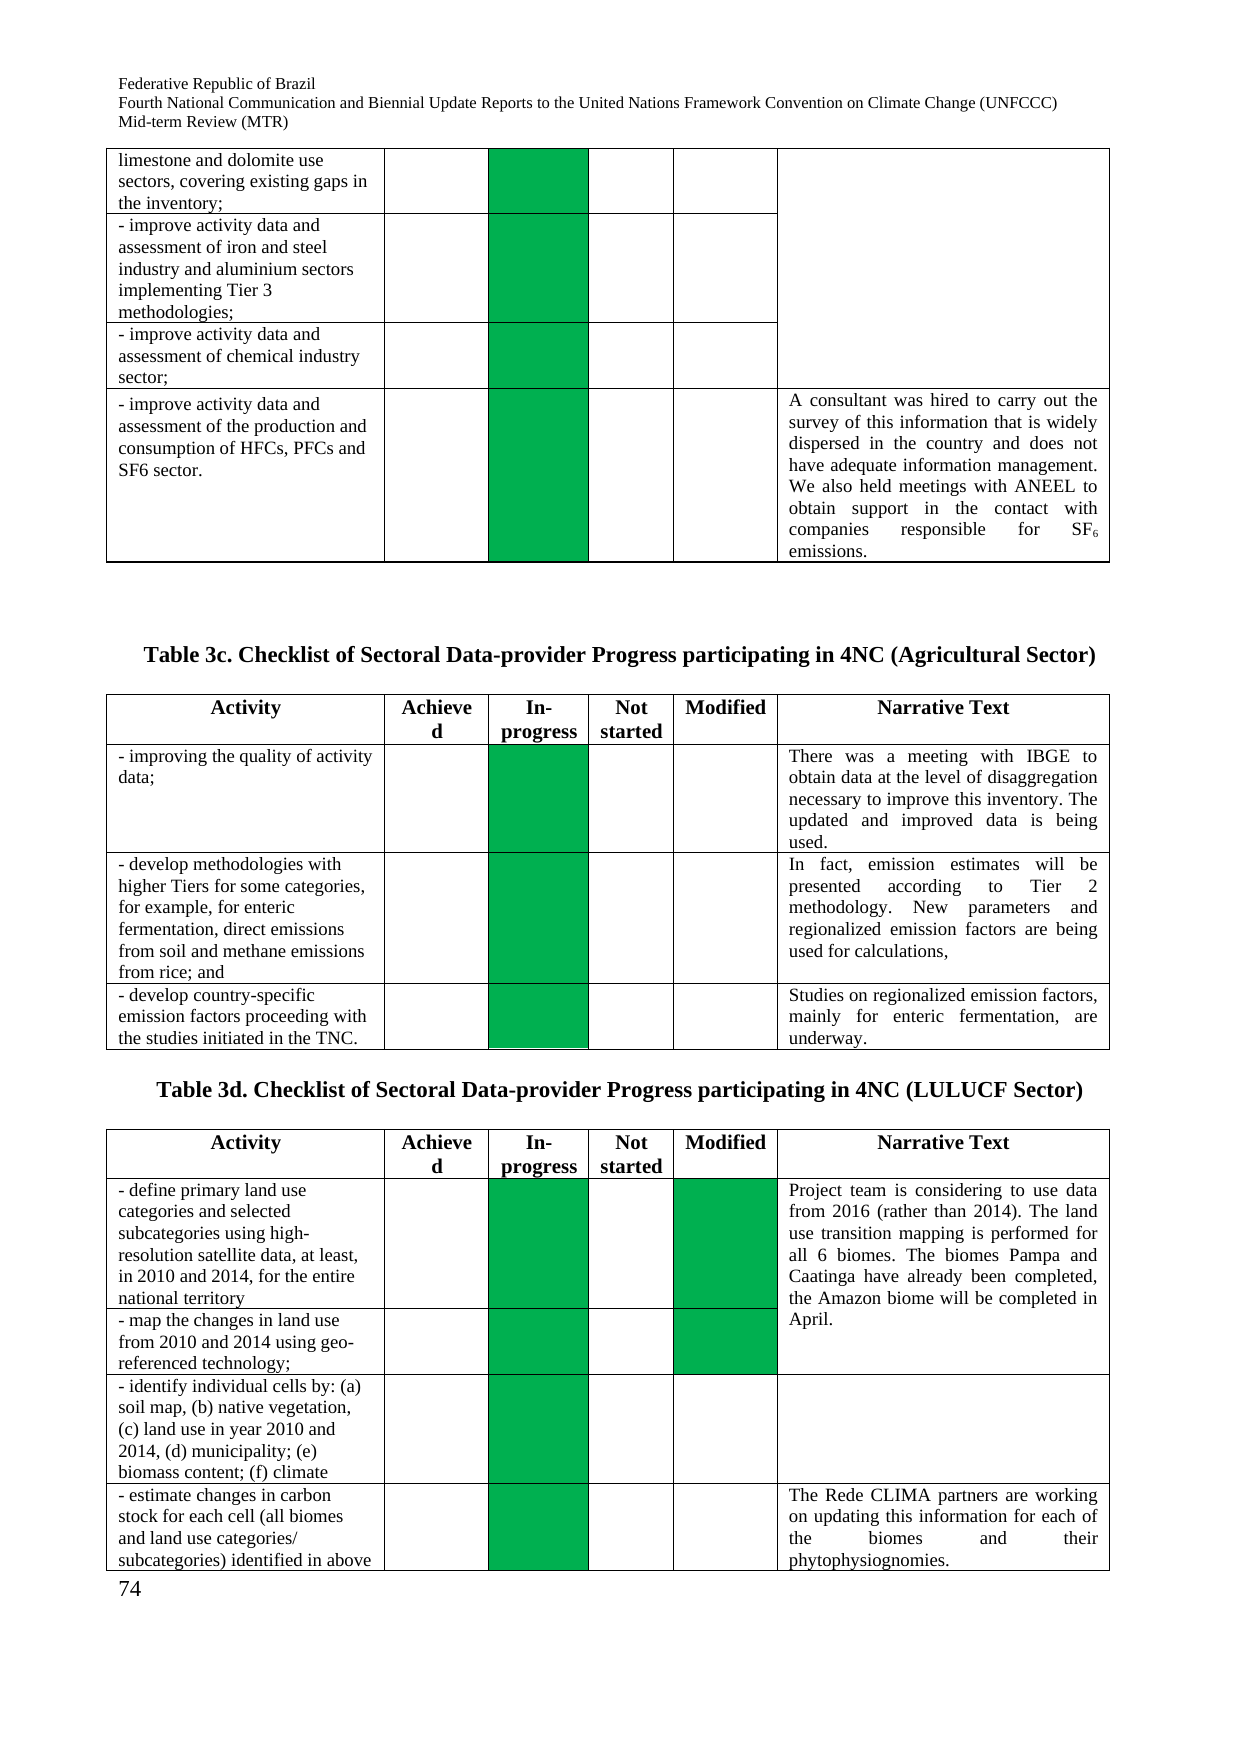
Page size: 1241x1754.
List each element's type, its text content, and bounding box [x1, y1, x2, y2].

table_header Narrative Text [778, 695, 1109, 743]
table_cell [589, 1309, 673, 1374]
table_header In-progress [489, 1130, 588, 1178]
table_cell [589, 149, 673, 213]
table_cell [674, 745, 777, 852]
table_cell [674, 323, 777, 388]
table_cell A consultant was hired to carry out the survey of this information that is widely dispersed in the country and does not have adequate information management. We also held meetings with ANEEL to obtain support in the contact with companies responsible for SF6 emissions. [778, 389, 1109, 561]
table_cell [778, 1375, 1109, 1483]
table_cell [589, 214, 673, 322]
table_cell - improving the quality of activity data; [107, 745, 384, 852]
table_cell - map the changes in land use from 2010 and 2014 using geo-referenced technology; [107, 1309, 384, 1374]
table_header Not started [589, 695, 673, 743]
table_header Activity [107, 1130, 384, 1178]
table_cell [385, 323, 488, 388]
table_cell [589, 1484, 673, 1570]
table_cell Project team is considering to use data from 2016 (rather than 2014). The land use transition mapping is performed for all 6 biomes. The biomes Pampa and Caatinga have already been completed, the Amazon biome will be completed in April. [778, 1179, 1109, 1374]
table_cell [589, 323, 673, 388]
table_cell [489, 984, 588, 1048]
table_cell [589, 853, 673, 983]
table_cell [674, 1179, 777, 1308]
table_cell [489, 853, 588, 983]
table_cell [385, 214, 488, 322]
table_cell - define primary land use categories and selected subcategories using high-resolution satellite data, at least, in 2010 and 2014, for the entire national territory [107, 1179, 384, 1308]
table_cell [385, 1309, 488, 1374]
table_cell Studies on regionalized emission factors, mainly for enteric fermentation, are underway. [778, 984, 1109, 1048]
table_cell [489, 323, 588, 388]
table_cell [778, 1484, 1109, 1570]
table_cell - improve activity data and assessment of the production and consumption of HFCs, PFCs and SF6 sector. [107, 389, 384, 561]
table_cell [385, 1375, 488, 1483]
table_cell [589, 1179, 673, 1308]
table_cell - improve activity data and assessment of iron and steel industry and aluminium sectors implementing Tier 3 methodologies; [107, 214, 384, 322]
table_cell [589, 745, 673, 852]
table_cell [674, 149, 777, 213]
table_cell [385, 984, 488, 1048]
table_cell - develop country-specific emission factors proceeding with the studies initiated in the TNC. [107, 984, 384, 1048]
table_cell [385, 389, 488, 561]
table_header Modified [674, 695, 777, 743]
table_cell [674, 1375, 777, 1483]
table_cell [489, 1179, 588, 1308]
table_cell [674, 1484, 777, 1570]
table_cell [385, 149, 488, 213]
table_cell [489, 389, 588, 561]
table_cell [489, 149, 588, 213]
table_cell [589, 984, 673, 1048]
table_cell [489, 745, 588, 852]
table_cell [385, 745, 488, 852]
table_cell - identify individual cells by: (a) soil map, (b) native vegetation, (c) land use in year 2010 and 2014, (d) municipality; (e) biomass content; (f) climate [107, 1375, 384, 1483]
table_cell - improve activity data and assessment of chemical industry sector; [107, 323, 384, 388]
table_cell [589, 1375, 673, 1483]
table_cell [107, 149, 384, 213]
table_cell [489, 214, 588, 322]
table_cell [107, 1484, 384, 1570]
table_cell [674, 214, 777, 322]
table_header In-progress [489, 695, 588, 743]
table_cell [489, 1484, 588, 1570]
table_cell [385, 1484, 488, 1570]
table_cell [674, 1309, 777, 1374]
table_cell [589, 389, 673, 561]
table_cell [489, 1309, 588, 1374]
text Table 3c. Checklist of Sectoral Data-provider Progress participating in 4NC (Agricultural Sector) [118, 642, 1122, 668]
table_header Modified [674, 1130, 777, 1178]
table_cell [489, 1375, 588, 1483]
table_cell - develop methodologies with higher Tiers for some categories, for example, for enteric fermentation, direct emissions from soil and methane emissions from rice; and [107, 853, 384, 983]
table_cell There was a meeting with IBGE to obtain data at the level of disaggregation necessary to improve this inventory. The updated and improved data is being used. [778, 745, 1109, 852]
table_cell In fact, emission estimates will be presented according to Tier 2 methodology. New parameters and regionalized emission factors are being used for calculations, [778, 853, 1109, 983]
table_cell [674, 389, 777, 561]
table_cell [674, 984, 777, 1048]
table_header Achieved [385, 1130, 488, 1178]
table_cell [674, 853, 777, 983]
table_cell [385, 1179, 488, 1308]
table_cell [385, 853, 488, 983]
table_header Not started [589, 1130, 673, 1178]
text Table 3d. Checklist of Sectoral Data-provider Progress participating in 4NC (LULUCF Sector) [118, 1076, 1122, 1102]
table_header Achieved [385, 695, 488, 743]
table_header Activity [107, 695, 384, 743]
table_header Narrative Text [778, 1130, 1109, 1178]
